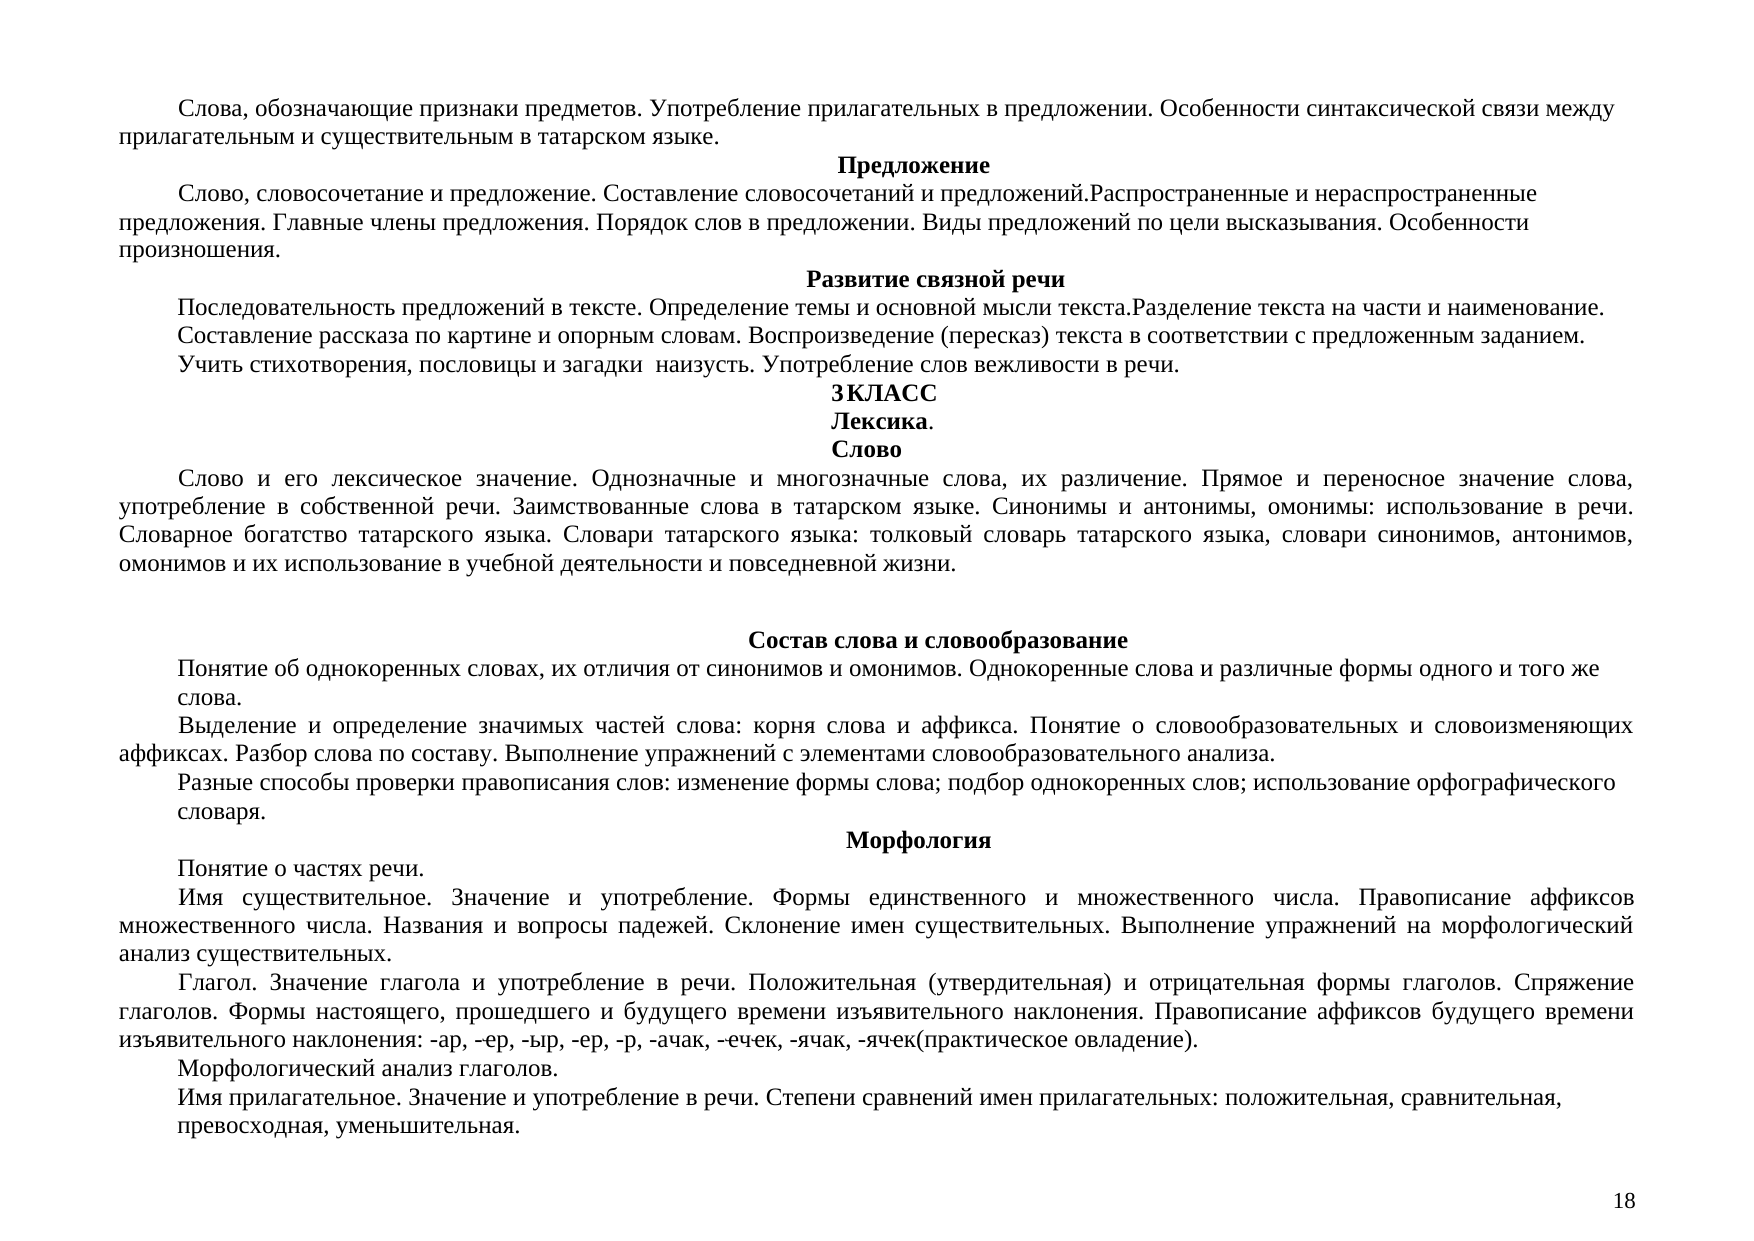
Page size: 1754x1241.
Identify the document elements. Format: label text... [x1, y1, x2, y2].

text Глагол. Значение глагола и употребление в речи. Положительная (утвердительная) и отрицательная формы глаголов. Спряжение глаголов. Формы настоящего, прошедшего и будущего времени изъявительного наклонения. Правописание аффиксов будущего времени изъявительного наклонения: -ар, -ҽр, -ыр, -ер, -р, -ачак, -ҽчҽк, -ячак, -ячҽк(практическое овладение). [119, 968, 1635, 1053]
text Морфологический анализ глаголов. [177, 1053, 1635, 1082]
text Слово, словосочетание и предложение. Составление словосочетаний и предложений.Распространенные и нераспространенные предложения. Главные члены предложения. Порядок слов в предложении. Виды предложений по цели высказывания. Особенности произношения. [119, 180, 1635, 263]
text Выделение и определение значимых частей слова: корня слова и аффикса. Понятие о словообразовательных и словоизменяющих аффиксах. Разбор слова по составу. Выполнение упражнений с элементами словообразовательного анализа. [119, 711, 1635, 767]
text Морфология [846, 825, 1635, 854]
text Разные способы проверки правописания слов: изменение формы слова; подбор однокоренных слов; использование орфографического словаря. [177, 767, 1635, 825]
text Имя существительное. Значение и употребление. Формы единственного и множественного числа. Правописание аффиксов множественного числа. Названия и вопросы падежей. Склонение имен существительных. Выполнение упражнений на морфологический анализ существительных. [119, 883, 1635, 967]
list КЛАСС Лексика. Слово [831, 380, 981, 462]
text Понятие о частях речи. [177, 854, 1635, 882]
text Учить стихотворения, пословицы и загадки наизусть. Употребление слов вежливости в речи. [177, 349, 1635, 378]
text Развитие связной речи [806, 264, 1635, 293]
text Имя прилагательное. Значение и употребление в речи. Степени сравнений имен прилагательных: положительная, сравнительная, превосходная, уменьшительная. [177, 1082, 1635, 1139]
text Понятие об однокоренных словах, их отличия от синонимов и омонимов. Однокоренные слова и различные формы одного и того же слова. [177, 654, 1635, 710]
text Слова, обозначающие признаки предметов. Употребление прилагательных в предложении. Особенности синтаксической связи между прилагательным и существительным в татарском языке. [119, 94, 1635, 150]
text Состав слова и словообразование [748, 625, 1635, 654]
text Составление рассказа по картине и опорным словам. Воспроизведение (пересказ) текста в соответствии с предложенным заданием. [177, 321, 1635, 349]
text Последовательность предложений в тексте. Определение темы и основной мысли текста.Разделение текста на части и наименование. [177, 293, 1635, 321]
text Предложение [119, 150, 1708, 179]
text Слово и его лексическое значение. Однозначные и многозначные слова, их различение. Прямое и переносное значение слова, употребление в собственной речи. Заимствованные слова в татарском языке. Синонимы и антонимы, омонимы: использование в речи. Словарное богатство татарского языка. Словари татарского языка: толковый словарь татарского языка, словари синонимов, антонимов, омонимов и их использование в учебной деятельности и повседневной жизни. [119, 464, 1635, 576]
